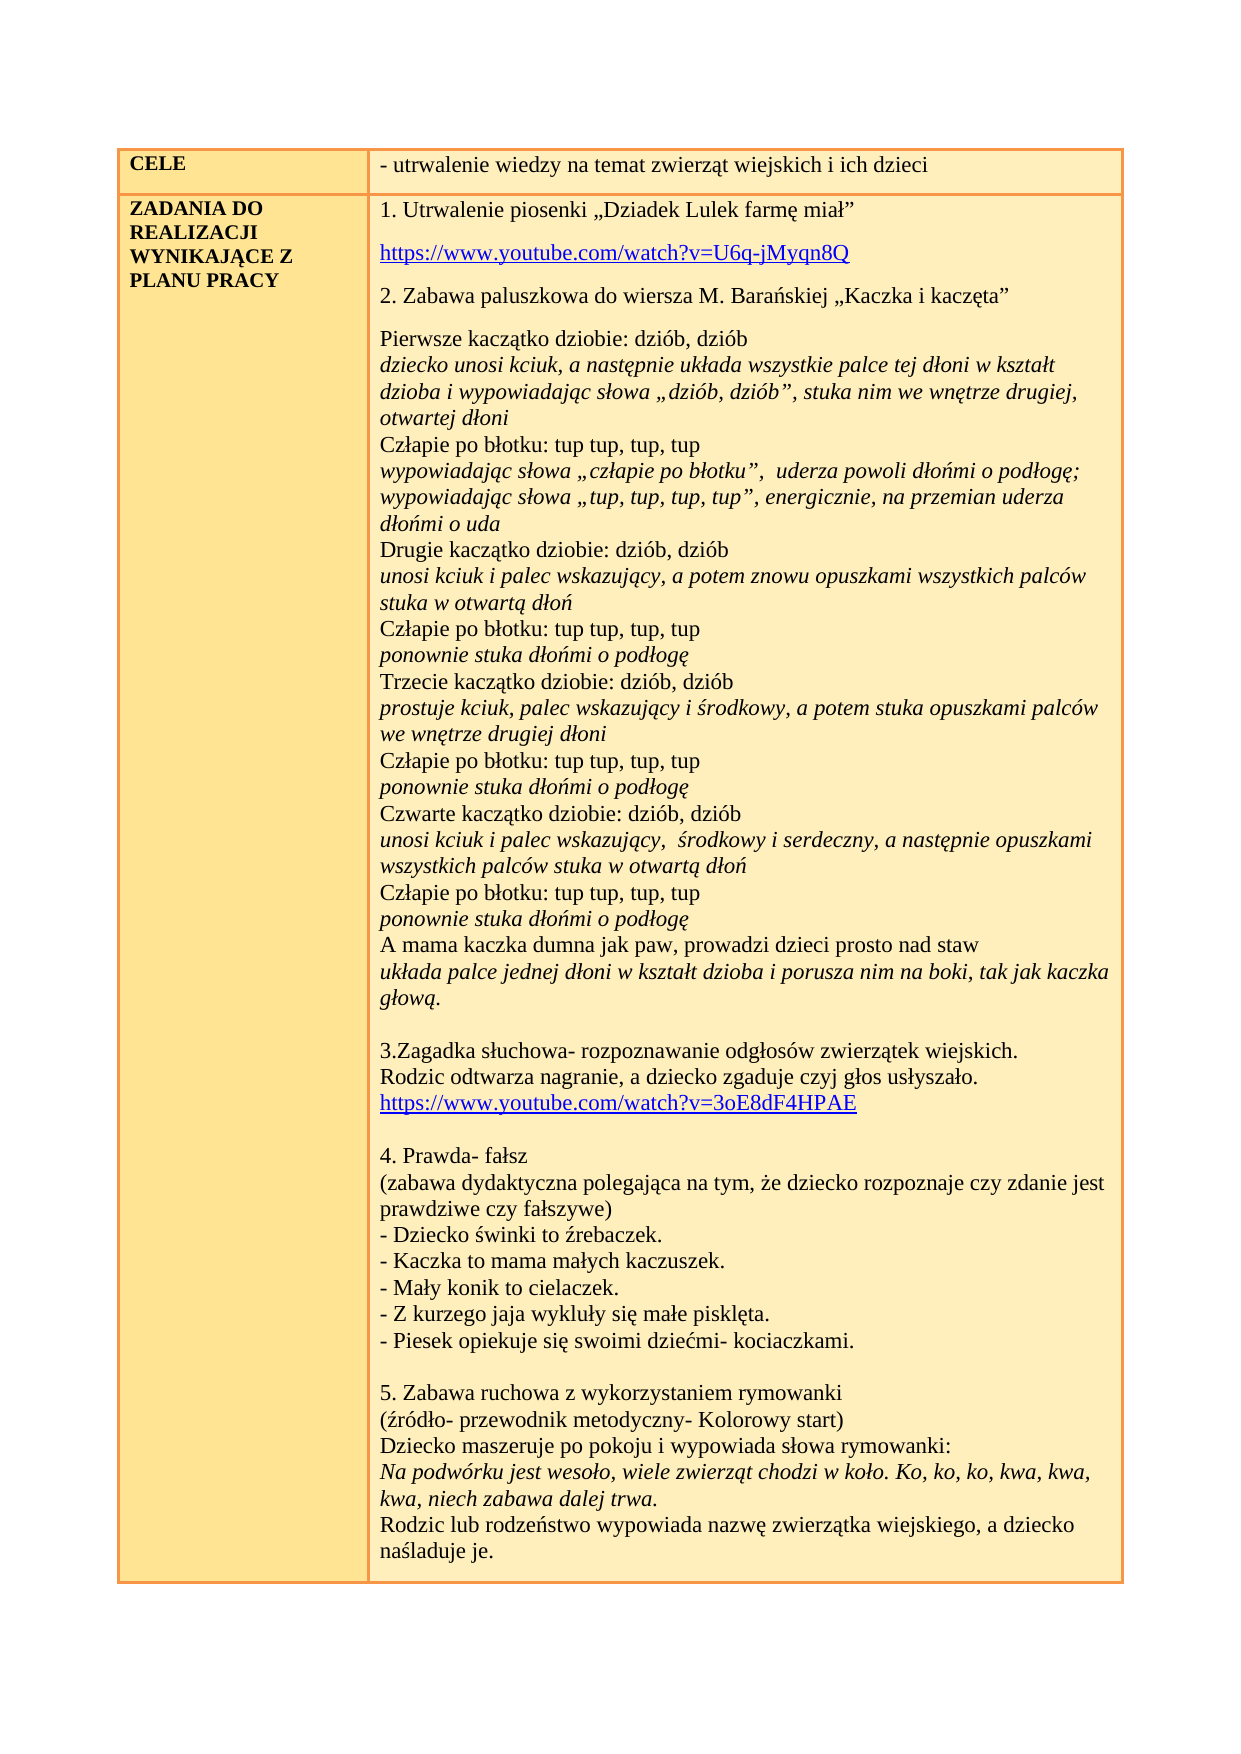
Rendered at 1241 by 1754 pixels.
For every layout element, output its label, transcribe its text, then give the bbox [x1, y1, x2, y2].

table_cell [370, 196, 1121, 1581]
table_cell CELE [120, 151, 367, 193]
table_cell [120, 196, 367, 1581]
table_cell - utrwalenie wiedzy na temat zwierząt wiejskich i ich dzieci [370, 151, 1121, 193]
